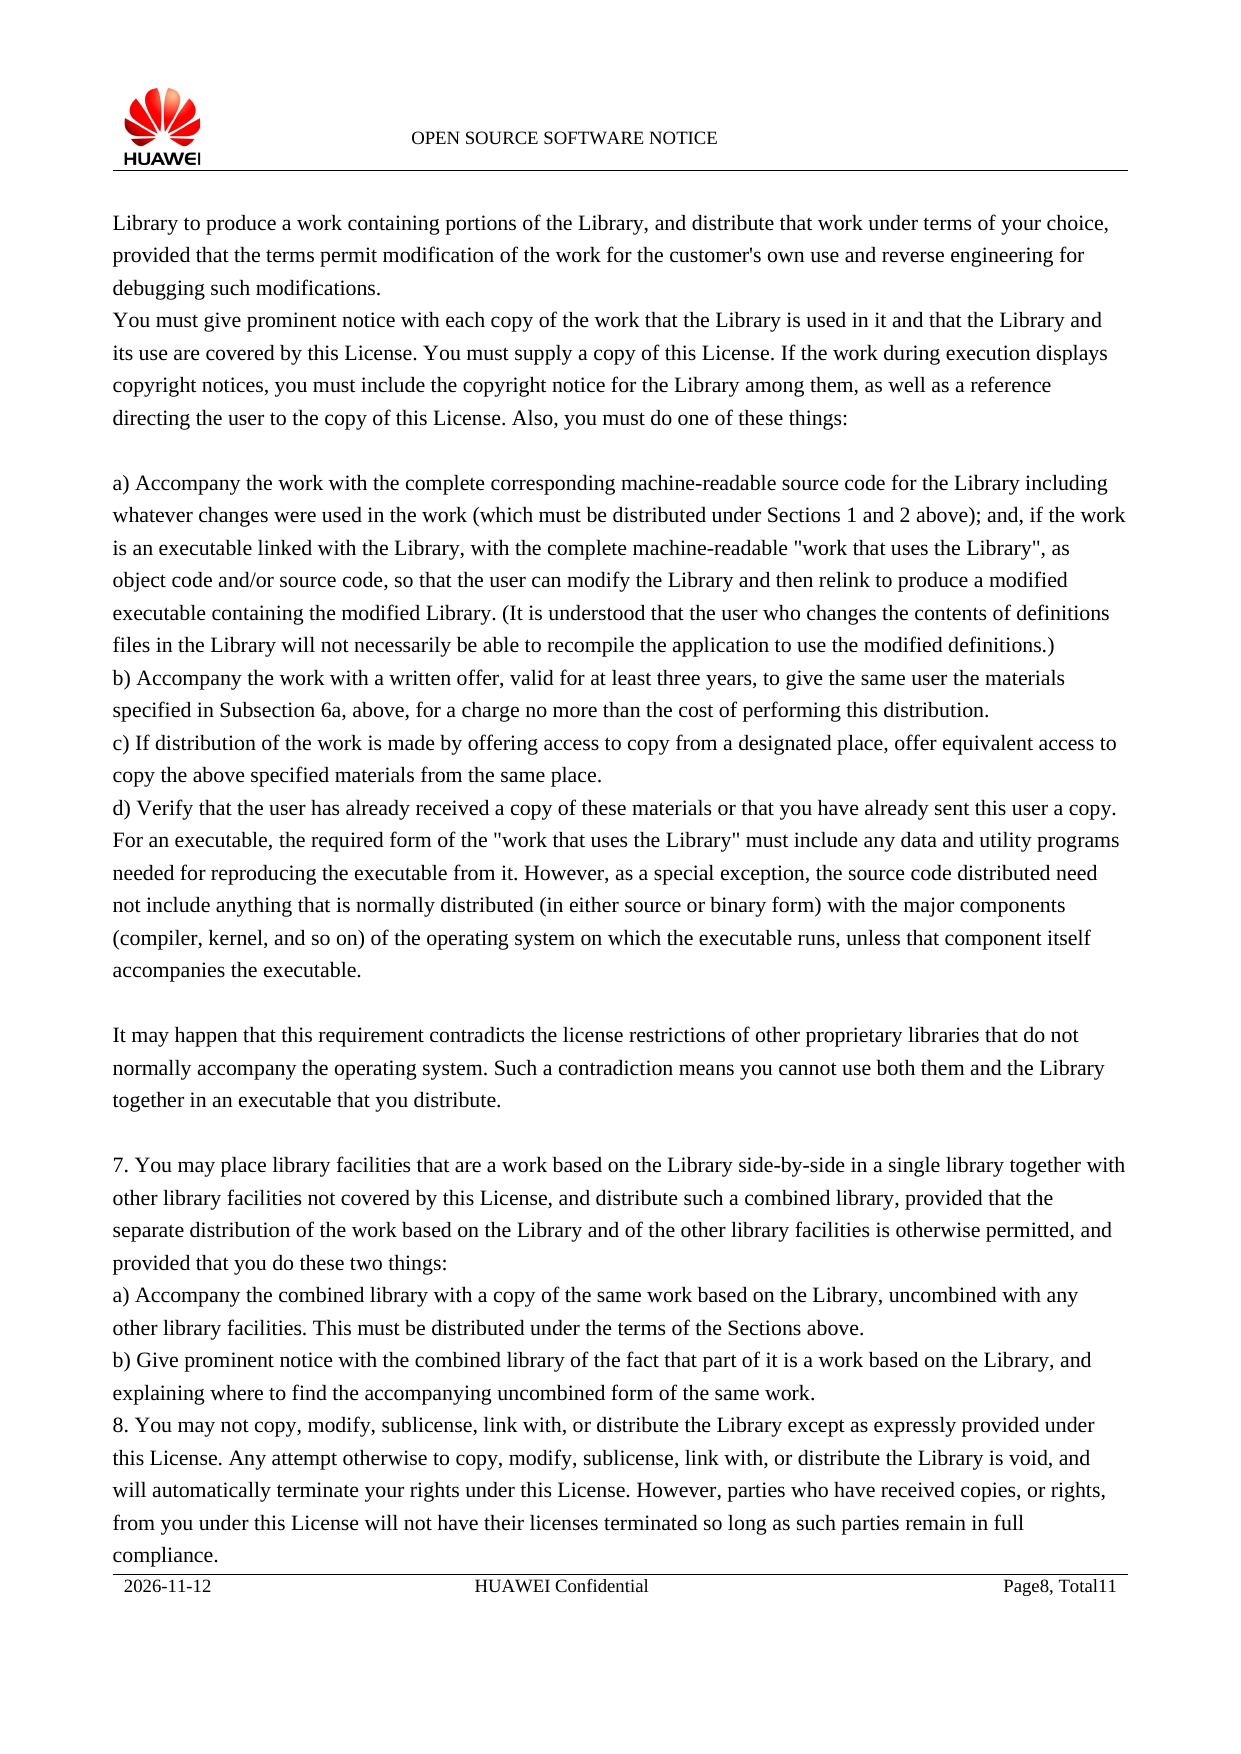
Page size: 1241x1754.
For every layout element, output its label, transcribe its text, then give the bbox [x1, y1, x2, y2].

picture [124, 88, 201, 165]
